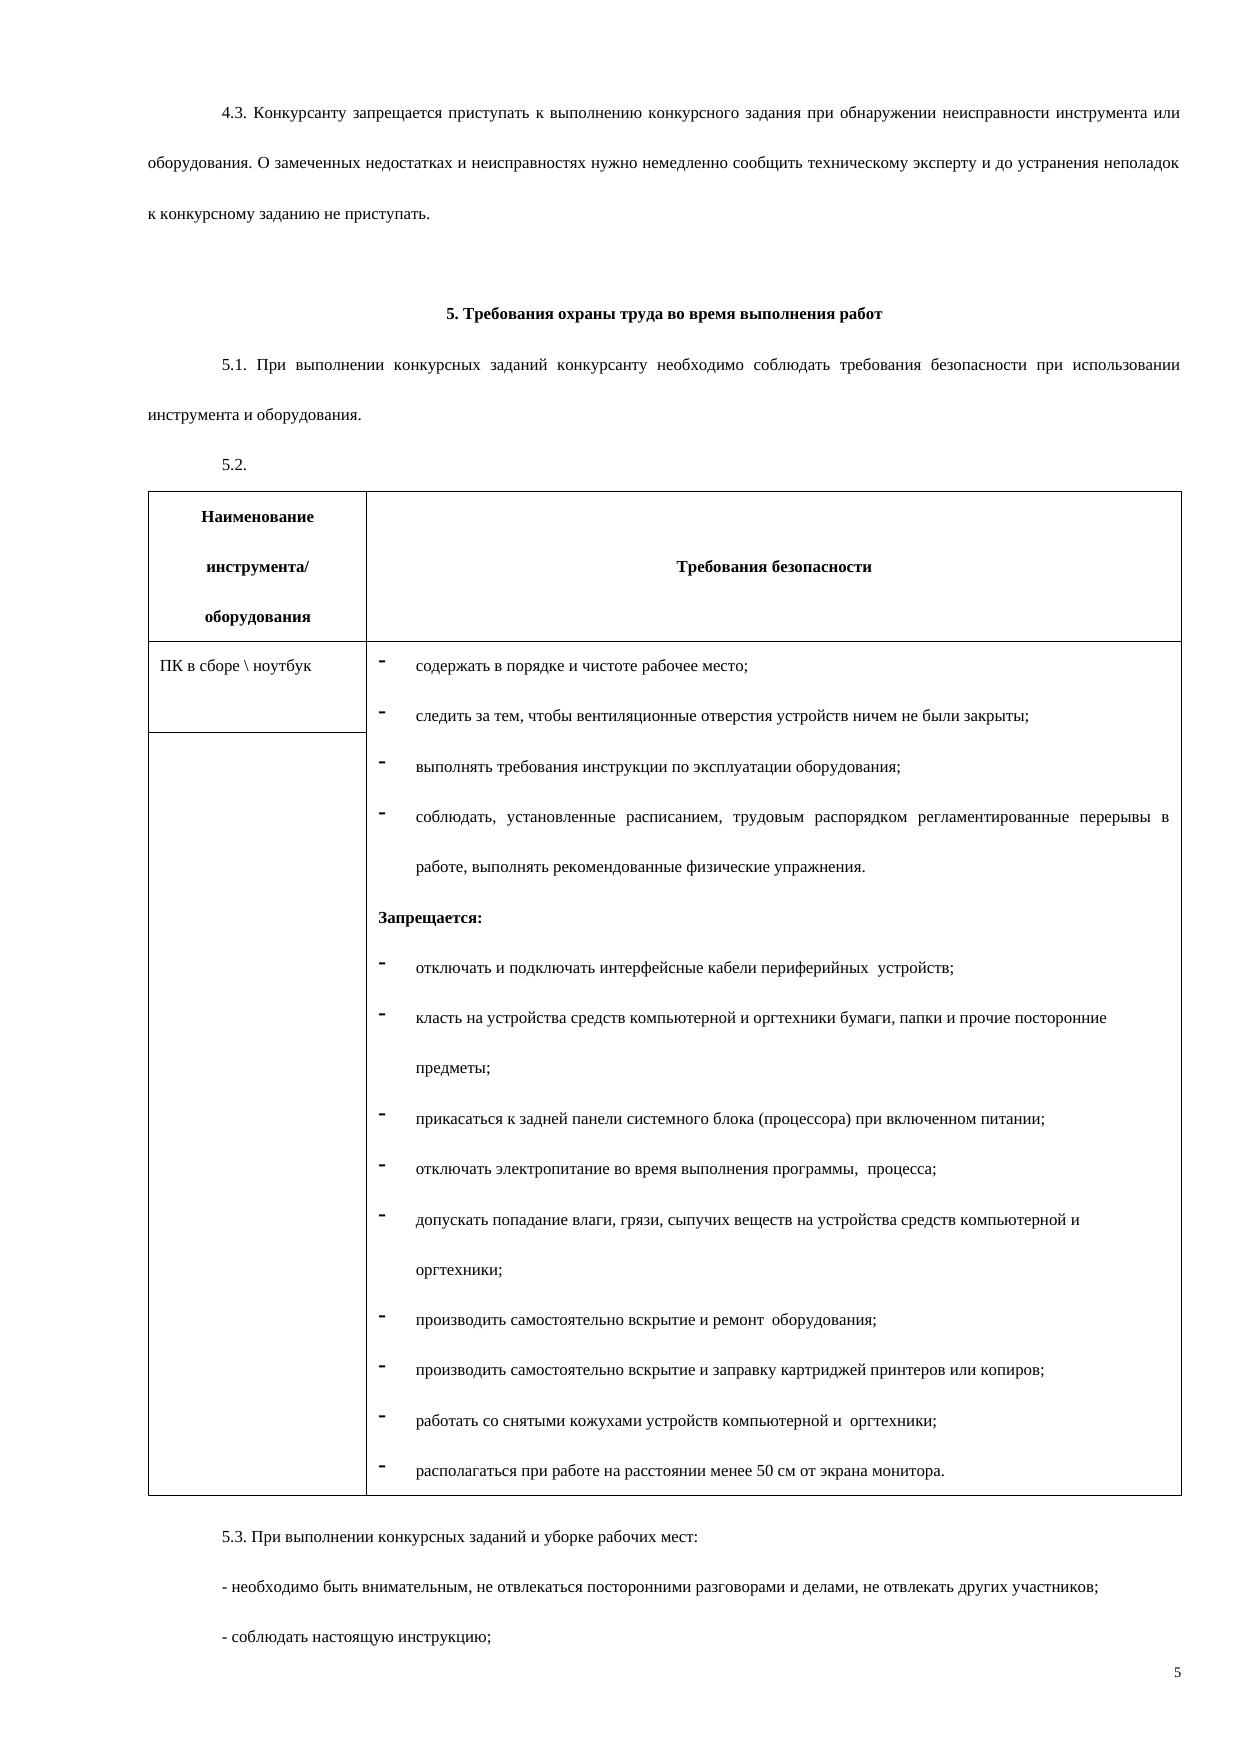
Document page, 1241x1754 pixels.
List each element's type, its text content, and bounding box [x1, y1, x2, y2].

table_cell содержать в порядке и чистоте рабочее место; следить за тем, чтобы вентиляционные отверстия устройств ничем не были закрыты; выполнять требования инструкции по эксплуатации оборудования; соблюдать, установленные расписанием, трудовым распорядком регламентированные перерывы в работе, выполнять рекомендованные физические упражнения. Запрещается: отключать и подключать интерфейсные кабели периферийных устройств; класть на устройства средств компьютерной и оргтехники бумаги, папки и прочие посторонние предметы; прикасаться к задней панели системного блока (процессора) при включенном питании; отключать электропитание во время выполнения программы, процесса; допускать попадание влаги, грязи, сыпучих веществ на устройства средств компьютерной и оргтехники; производить самостоятельно вскрытие и ремонт оборудования; производить самостоятельно вскрытие и заправку картриджей принтеров или копиров; работать со снятыми кожухами устройств компьютерной и оргтехники; располагаться при работе на расстоянии менее 50 см от экрана монитора. [367, 642, 1181, 1494]
text - соблюдать настоящую инструкцию; [148, 1613, 1181, 1646]
text 5. Требования охраны труда во время выполнения работ [148, 290, 1181, 323]
text 5.2. [148, 441, 1181, 474]
text 5.1. При выполнении конкурсных заданий конкурсанту необходимо соблюдать требования безопасности при использовании инструмента и оборудования. [148, 340, 1181, 424]
text 4.3. Конкурсанту запрещается приступать к выполнению конкурсного задания при обнаружении неисправности инструмента или оборудования. О замеченных недостатках и неисправностях нужно немедленно сообщить техническому эксперту и до устранения неполадок к конкурсному заданию не приступать. [148, 89, 1181, 223]
table_cell [149, 733, 366, 1494]
text 5.3. При выполнении конкурсных заданий и уборке рабочих мест: [148, 1512, 1181, 1546]
table_cell ПК в сборе \ ноутбук [149, 642, 366, 732]
table_header Наименование инструмента/ оборудования [149, 492, 366, 641]
table_header Требования безопасности [367, 492, 1181, 641]
text - необходимо быть внимательным, не отвлекаться посторонними разговорами и делами, не отвлекать других участников; [148, 1563, 1181, 1596]
